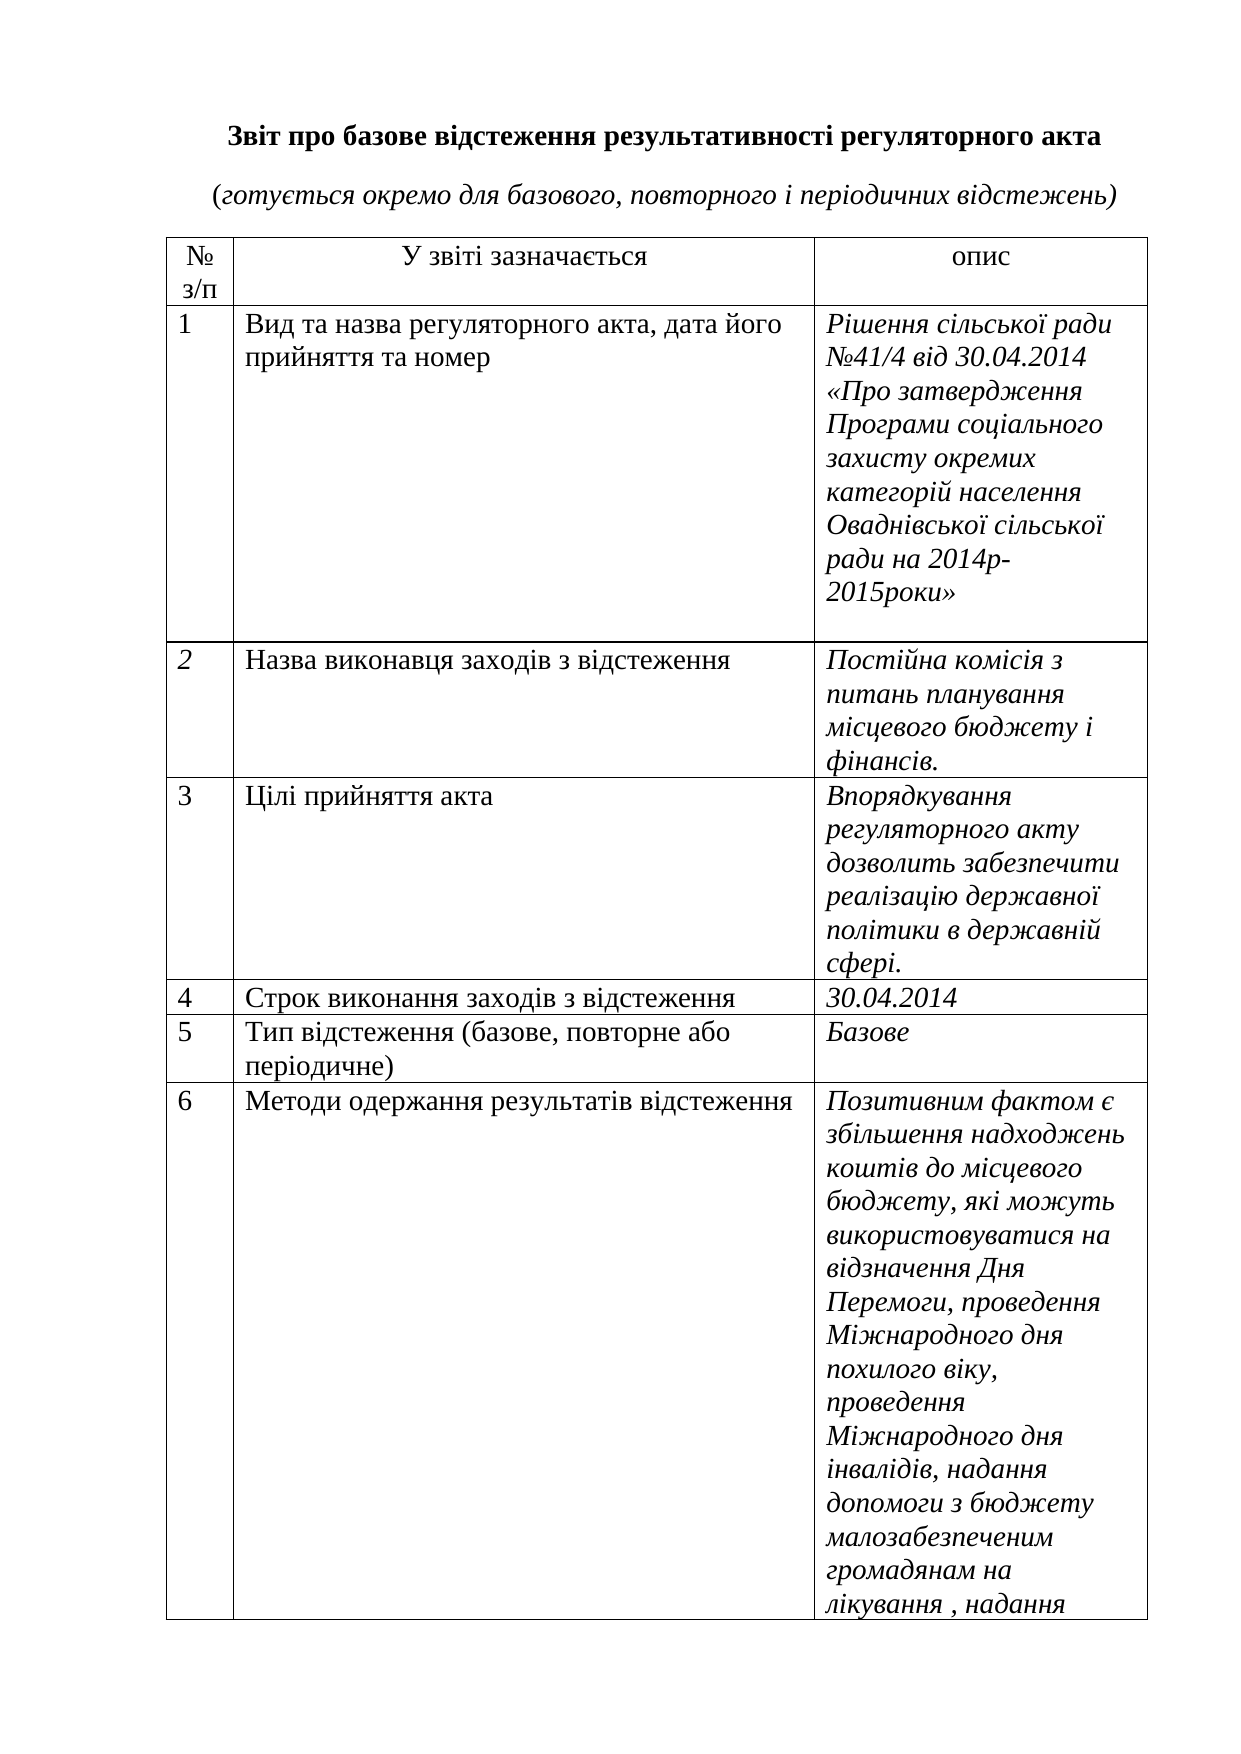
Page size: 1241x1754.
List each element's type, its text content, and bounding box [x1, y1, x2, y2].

text (готується окремо для базового, повторного і періодичних відстежень) [177, 177, 1152, 211]
table_cell 4 [167, 980, 233, 1013]
table_cell 1 [167, 306, 233, 641]
table_cell 6 [167, 1083, 233, 1619]
table_cell Тип відстеження (базове, повторне або періодичне) [234, 1015, 814, 1082]
table_cell 5 [167, 1015, 233, 1082]
table_cell Вид та назва регуляторного акта, дата його прийняття та номер [234, 306, 814, 641]
table_cell 30.04.2014 [815, 980, 1147, 1013]
table_cell Постійна комісія з питань планування місцевого бюджету і фінансів. [815, 643, 1147, 777]
table_header У звіті зазначається [234, 238, 814, 305]
table_cell 3 [167, 778, 233, 979]
table_cell Строк виконання заходів з відстеження [234, 980, 814, 1013]
table_header опис [815, 238, 1147, 305]
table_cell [815, 1083, 1147, 1619]
table_cell Впорядкування регуляторного акту дозволить забезпечити реалізацію державної політики в державній сфері. [815, 778, 1147, 979]
table_header № з/п [167, 238, 233, 305]
table_cell 2 [167, 643, 233, 777]
text Звіт про базове відстеження результативності регуляторного акта [177, 118, 1152, 152]
table_cell Цілі прийняття акта [234, 778, 814, 979]
table_cell Базове [815, 1015, 1147, 1082]
table_cell Назва виконавця заходів з відстеження [234, 643, 814, 777]
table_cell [234, 1083, 814, 1619]
table_cell Рішення сільської ради №41/4 від 30.04.2014 «Про затвердження Програми соціального захисту окремих категорій населення Оваднівської сільської ради на 2014р-2015роки» [815, 306, 1147, 641]
